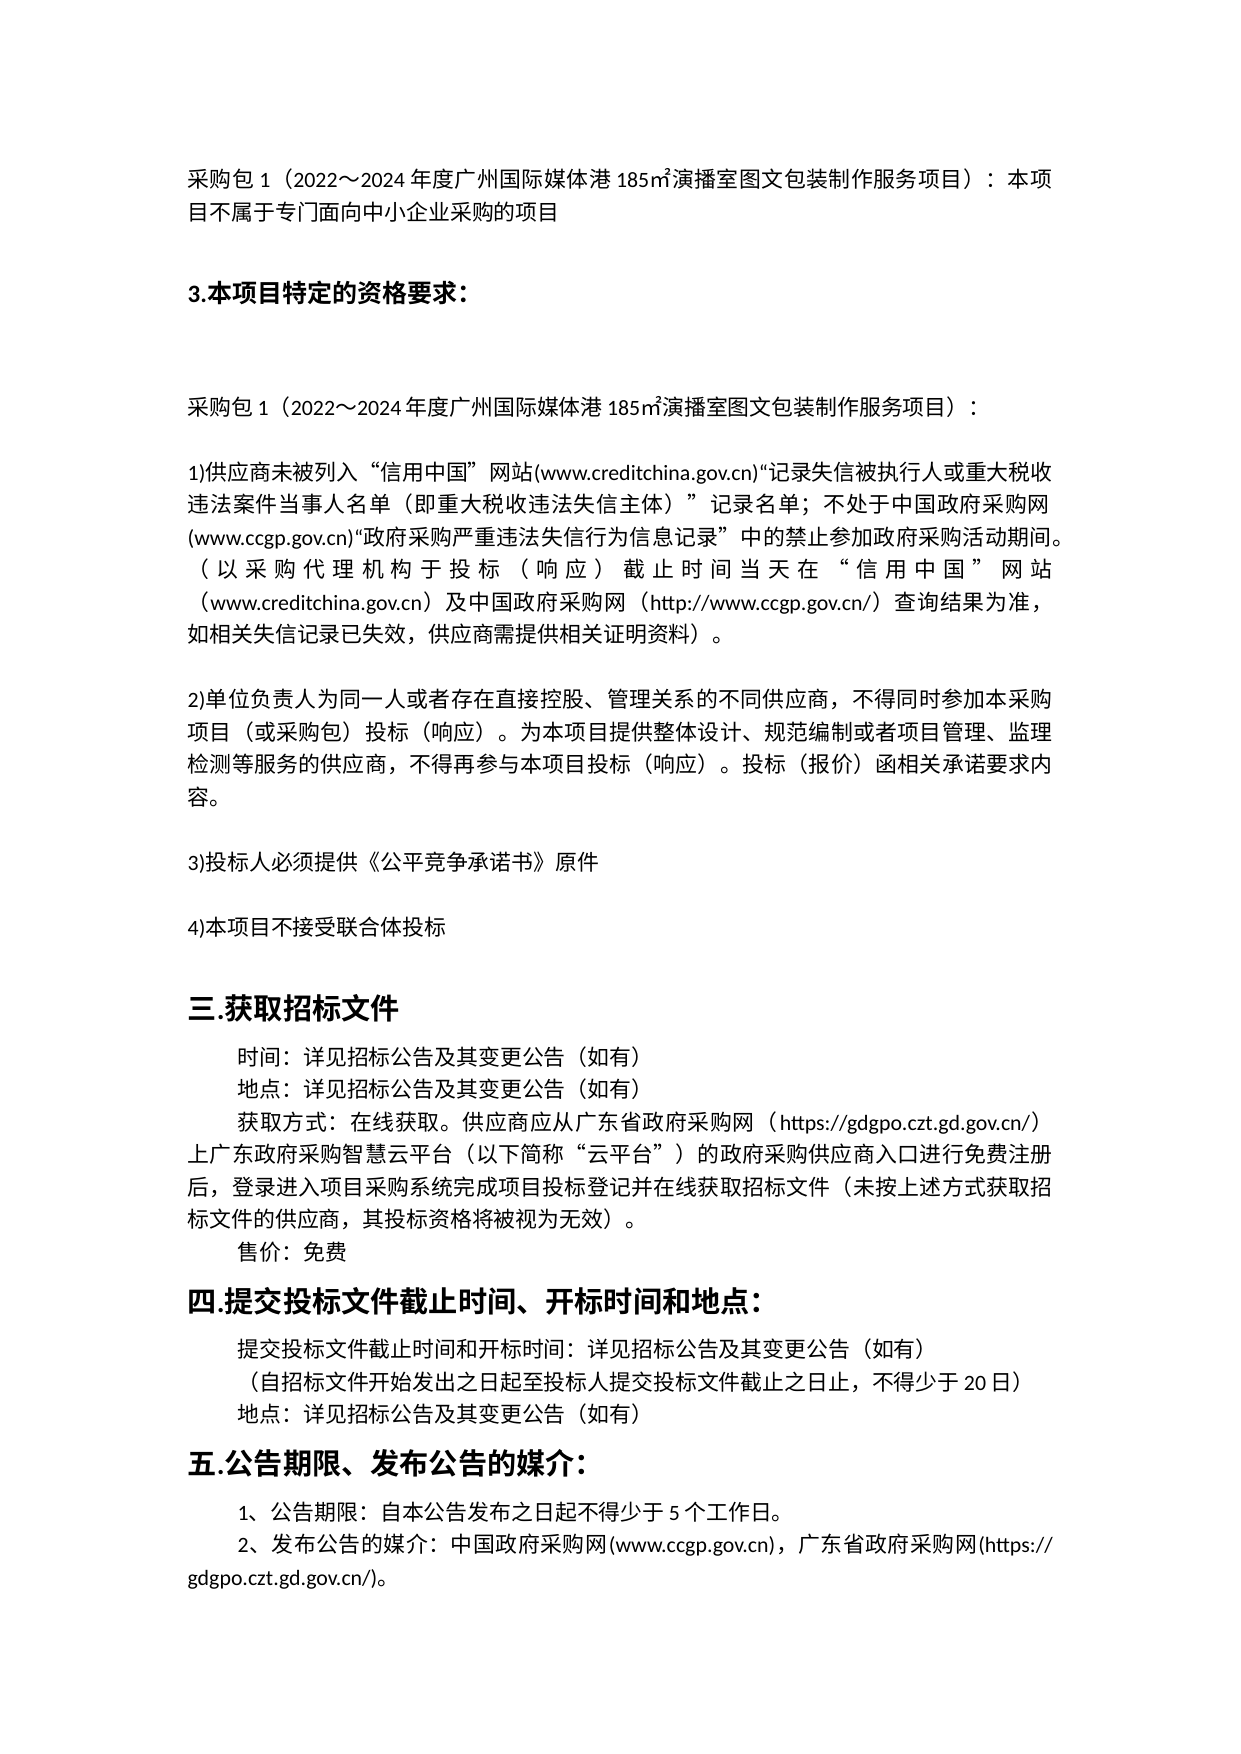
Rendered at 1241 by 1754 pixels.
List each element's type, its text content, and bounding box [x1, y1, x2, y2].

text 3.本项目特定的资格要求： [187, 259, 1053, 324]
text 三.获取招标文件 [187, 974, 1053, 1039]
text （自招标文件开始发出之日起至投标人提交投标文件截止之日止，不得少于20日） [187, 1364, 1053, 1397]
text 获取方式：在线获取。供应商应从广东省政府采购网（https://gdgpo.czt.gd.gov.cn/）上广东政府采购智慧云平台（以下简称“云平台”）的政府采购供应商入口进行免费注册后，登录进入项目采购系统完成项目投标登记并在线获取招标文件（未按上述方式获取招标文件的供应商，其投标资格将被视为无效）。 [187, 1104, 1053, 1234]
text 1)供应商未被列入“信用中国”网站(www.creditchina.gov.cn)“记录失信被执行人或重大税收违法案件当事人名单（即重大税收违法失信主体）”记录名单；不处于中国政府采购网(www.ccgp.gov.cn)“政府采购严重违法失信行为信息记录”中的禁止参加政府采购活动期间。（以采购代理机构于投标（响应）截止时间当天在“信用中国”网站（www.creditchina.gov.cn）及中国政府采购网（http://www.ccgp.gov.cn/）查询结果为准，如相关失信记录已失效，供应商需提供相关证明资料）。 [187, 454, 1053, 649]
text 地点：详见招标公告及其变更公告（如有） [187, 1397, 1053, 1429]
text 地点：详见招标公告及其变更公告（如有） [187, 1072, 1053, 1104]
text 五.公告期限、发布公告的媒介： [187, 1429, 1053, 1494]
text 2、发布公告的媒介：中国政府采购网(www.ccgp.gov.cn)，广东省政府采购网(https://gdgpo.czt.gd.gov.cn/)。 [187, 1527, 1053, 1592]
text 时间：详见招标公告及其变更公告（如有） [187, 1039, 1053, 1072]
text 四.提交投标文件截止时间、开标时间和地点： [187, 1267, 1053, 1332]
text 2)单位负责人为同一人或者存在直接控股、管理关系的不同供应商，不得同时参加本采购项目（或采购包）投标（响应）。为本项目提供整体设计、规范编制或者项目管理、监理、检测等服务的供应商，不得再参与本项目投标（响应）。投标（报价）函相关承诺要求内容。 [187, 682, 1053, 812]
text 3)投标人必须提供《公平竞争承诺书》原件 [187, 844, 1053, 877]
text 1、公告期限：自本公告发布之日起不得少于5个工作日。 [187, 1494, 1053, 1527]
text 提交投标文件截止时间和开标时间：详见招标公告及其变更公告（如有） [187, 1332, 1053, 1364]
text 采购包1（2022～2024年度广州国际媒体港185㎡演播室图文包装制作服务项目）： [187, 389, 1053, 422]
text 售价：免费 [187, 1234, 1053, 1267]
text 4)本项目不接受联合体投标 [187, 909, 1053, 942]
text 采购包1（2022～2024年度广州国际媒体港185㎡演播室图文包装制作服务项目）：本项目不属于专门面向中小企业采购的项目 [187, 162, 1053, 227]
